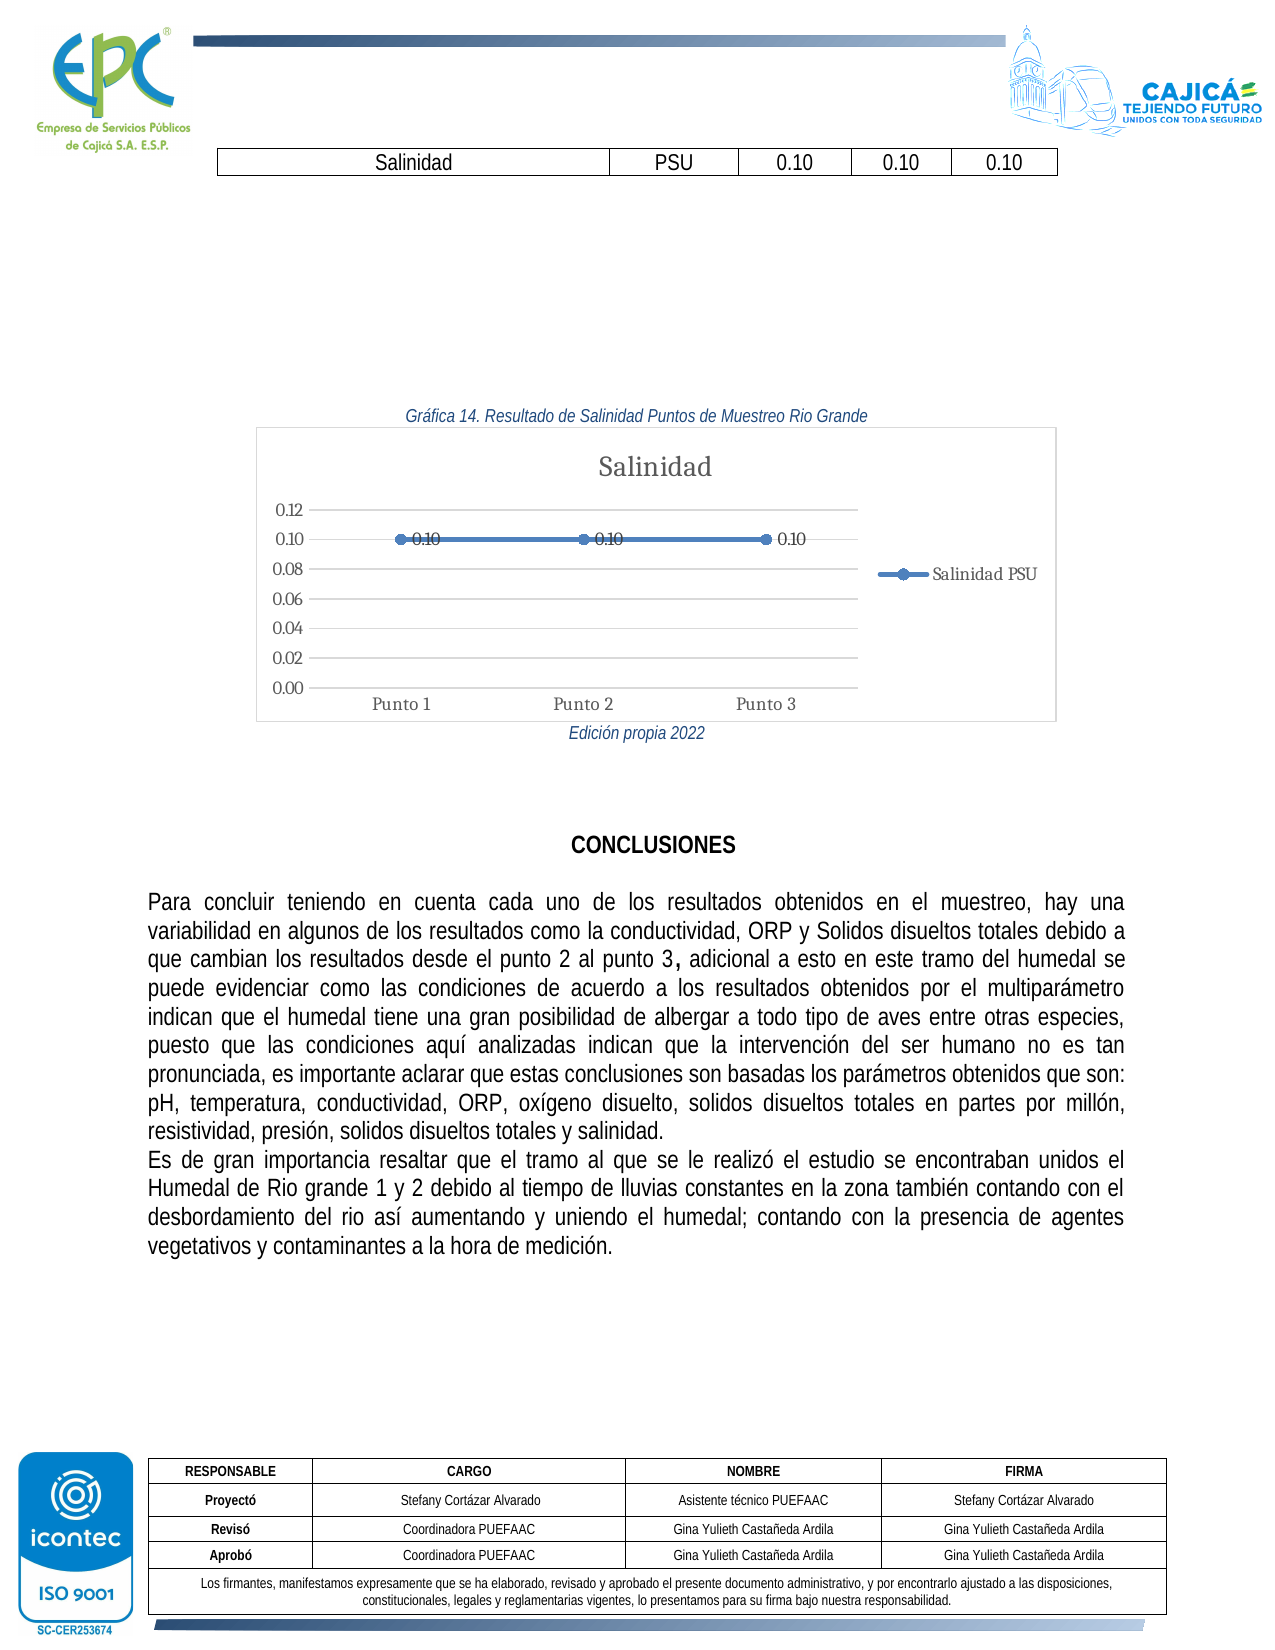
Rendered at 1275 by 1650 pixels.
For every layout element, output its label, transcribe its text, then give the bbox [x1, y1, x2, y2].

picture [33, 25, 194, 156]
table_cell 0.10 [739, 149, 851, 175]
table_cell 0.10 [852, 149, 951, 175]
text Gráfica 14. Resultado de Salinidad Puntos de Muestreo Rio Grande [148, 405, 1127, 427]
picture [1005, 25, 1263, 138]
picture [18, 1452, 134, 1636]
text CONCLUSIONES [185, 830, 1127, 858]
text Edición propia 2022 [148, 722, 1127, 744]
table_cell PSU [610, 149, 738, 175]
table_cell 0.10 [952, 149, 1057, 175]
text Es de gran importancia resaltar que el tramo al que se le realizó el estudio se encontraban unidos el Humedal de Rio grande 1 y 2 debido al tiempo de lluvias constantes en la zona también contando con el desbordamiento del rio así aumentando y uniendo el humedal; contando con la presencia de agentes vegetativos y contaminantes a la hora de medición. [148, 1145, 1127, 1259]
text Para concluir teniendo en cuenta cada uno de los resultados obtenidos en el muestreo, hay una variabilidad en algunos de los resultados como la conductividad, ORP y Solidos disueltos totales debido a que cambian los resultados desde el punto 2 al punto 3, adicional a esto en este tramo del humedal se puede evidenciar como las condiciones de acuerdo a los resultados obtenidos por el multiparámetro indican que el humedal tiene una gran posibilidad de albergar a todo tipo de aves entre otras especies, puesto que las condiciones aquí analizadas indican que la intervención del ser humano no es tan pronunciada, es importante aclarar que estas conclusiones son basadas los parámetros obtenidos que son: pH, temperatura, conductividad, ORP, oxígeno disuelto, solidos disueltos totales en partes por millón, resistividad, presión, solidos disueltos totales y salinidad. [148, 887, 1127, 1145]
table_cell Salinidad [218, 149, 609, 175]
